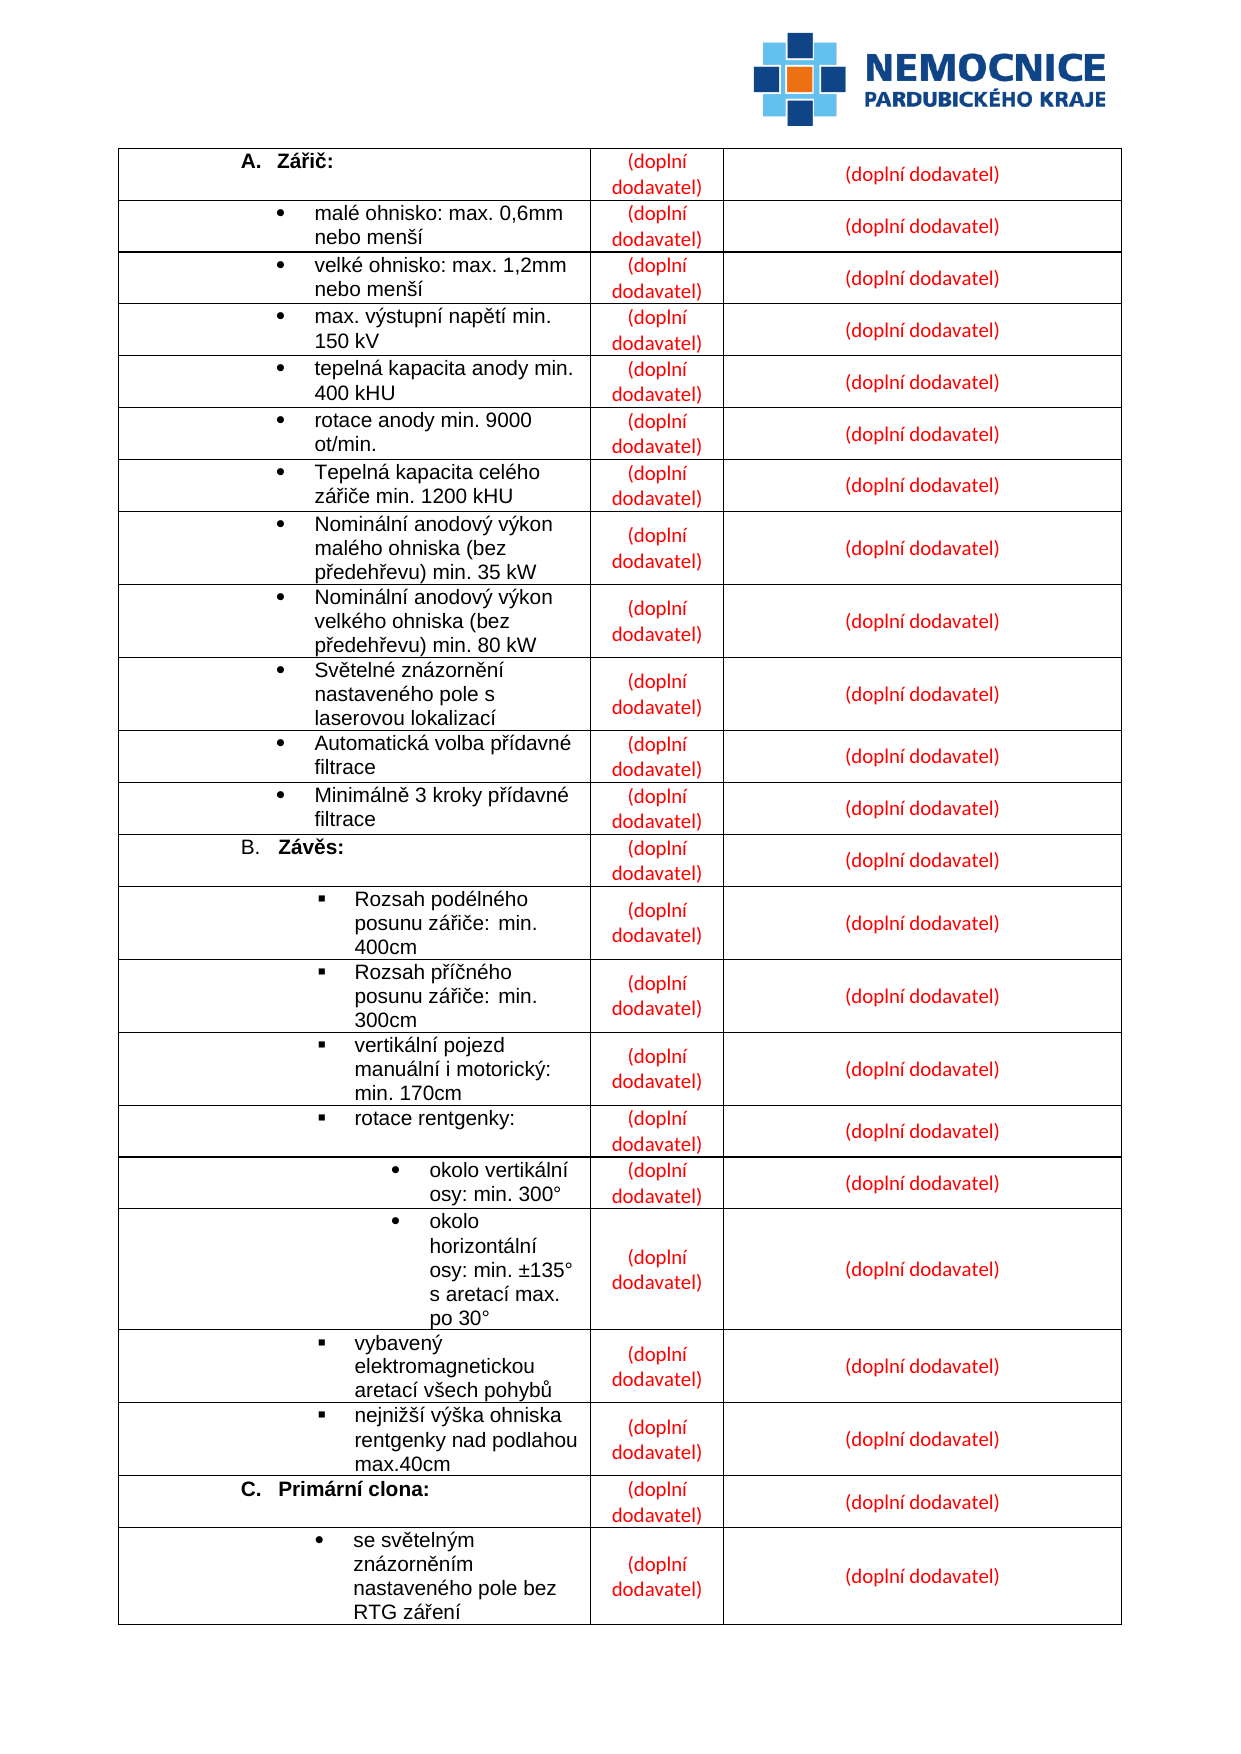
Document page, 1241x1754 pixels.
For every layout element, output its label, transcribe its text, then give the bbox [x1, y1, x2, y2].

table_cell (doplní dodavatel) [724, 1209, 1121, 1329]
table_cell (doplní dodavatel) [591, 1330, 723, 1402]
table_cell (doplní dodavatel) [724, 201, 1121, 251]
table_cell (doplní dodavatel) [724, 1330, 1121, 1402]
table_cell (doplní dodavatel) [591, 835, 723, 886]
table_cell (doplní dodavatel) [591, 887, 723, 958]
table_cell Nominální anodový výkon malého ohniska (bez předehřevu) min. 35 kW [119, 512, 590, 584]
table_cell okolo vertikální osy: min. 300° [119, 1158, 590, 1208]
table_cell (doplní dodavatel) [724, 408, 1121, 459]
table_cell (doplní dodavatel) [591, 201, 723, 251]
table_cell Tepelná kapacita celého zářiče min. 1200 kHU [119, 460, 590, 511]
table_cell (doplní dodavatel) [724, 1403, 1121, 1475]
table_cell (doplní dodavatel) [724, 1158, 1121, 1208]
table_cell Nominální anodový výkon velkého ohniska (bez předehřevu) min. 80 kW [119, 585, 590, 657]
table_cell (doplní dodavatel) [724, 731, 1121, 782]
table_cell (doplní dodavatel) [591, 408, 723, 459]
table_cell nejnižší výška ohniska rentgenky nad podlahou max.40cm [119, 1403, 590, 1475]
table_cell (doplní dodavatel) [724, 512, 1121, 584]
table_cell (doplní dodavatel) [591, 1158, 723, 1208]
table_cell vybavený elektromagnetickou aretací všech pohybů [119, 1330, 590, 1402]
table_cell (doplní dodavatel) [724, 356, 1121, 407]
table_cell Rozsah podélného posunu zářiče: min. 400cm [119, 887, 590, 958]
table_cell (doplní dodavatel) [724, 460, 1121, 511]
table_cell Minimálně 3 kroky přídavné filtrace [119, 783, 590, 834]
table_cell (doplní dodavatel) [724, 960, 1121, 1032]
table_cell (doplní dodavatel) [724, 585, 1121, 657]
table_cell Závěs: [119, 835, 590, 886]
table_cell (doplní dodavatel) [724, 1033, 1121, 1104]
table_cell Primární clona: [119, 1476, 590, 1527]
table_cell (doplní dodavatel) [591, 1476, 723, 1527]
table_cell (doplní dodavatel) [591, 460, 723, 511]
table_cell (doplní dodavatel) [591, 1106, 723, 1156]
table_cell Automatická volba přídavné filtrace [119, 731, 590, 782]
table_cell (doplní dodavatel) [591, 585, 723, 657]
table_cell (doplní dodavatel) [591, 1209, 723, 1329]
table_cell (doplní dodavatel) [591, 1528, 723, 1624]
table_cell (doplní dodavatel) [724, 887, 1121, 958]
table_cell (doplní dodavatel) [724, 835, 1121, 886]
table_cell velké ohnisko: max. 1,2mm nebo menší [119, 253, 590, 303]
table_cell tepelná kapacita anody min. 400 kHU [119, 356, 590, 407]
table_cell (doplní dodavatel) [591, 356, 723, 407]
table_cell (doplní dodavatel) [724, 1476, 1121, 1527]
table_cell (doplní dodavatel) [724, 658, 1121, 730]
table_cell (doplní dodavatel) [591, 304, 723, 355]
table_cell rotace rentgenky: [119, 1106, 590, 1156]
table_cell (doplní dodavatel) [724, 1106, 1121, 1156]
table_cell (doplní dodavatel) [724, 253, 1121, 303]
table_cell (doplní dodavatel) [591, 960, 723, 1032]
table_cell (doplní dodavatel) [591, 253, 723, 303]
table_cell (doplní dodavatel) [591, 1403, 723, 1475]
table_cell (doplní dodavatel) [724, 149, 1121, 199]
table_cell (doplní dodavatel) [724, 1528, 1121, 1624]
table_cell se světelným znázorněním nastaveného pole bez RTG záření [119, 1528, 590, 1624]
table_cell Rozsah příčného posunu zářiče: min. 300cm [119, 960, 590, 1032]
table_cell Zářič: [119, 149, 590, 199]
table_cell malé ohnisko: max. 0,6mm nebo menší [119, 201, 590, 251]
table_cell okolo horizontální osy: min. ±135° s aretací max. po 30° [119, 1209, 590, 1329]
table_cell (doplní dodavatel) [591, 783, 723, 834]
table_cell vertikální pojezd manuální i motorický: min. 170cm [119, 1033, 590, 1104]
table_cell max. výstupní napětí min. 150 kV [119, 304, 590, 355]
table_cell (doplní dodavatel) [591, 731, 723, 782]
table_cell (doplní dodavatel) [724, 304, 1121, 355]
table_cell (doplní dodavatel) [591, 658, 723, 730]
table_cell (doplní dodavatel) [591, 1033, 723, 1104]
table_cell (doplní dodavatel) [591, 512, 723, 584]
table_cell (doplní dodavatel) [724, 783, 1121, 834]
table_cell (doplní dodavatel) [591, 149, 723, 199]
table_cell Světelné znázornění nastaveného pole s laserovou lokalizací [119, 658, 590, 730]
picture [752, 32, 1106, 127]
table_cell rotace anody min. 9000 ot/min. [119, 408, 590, 459]
